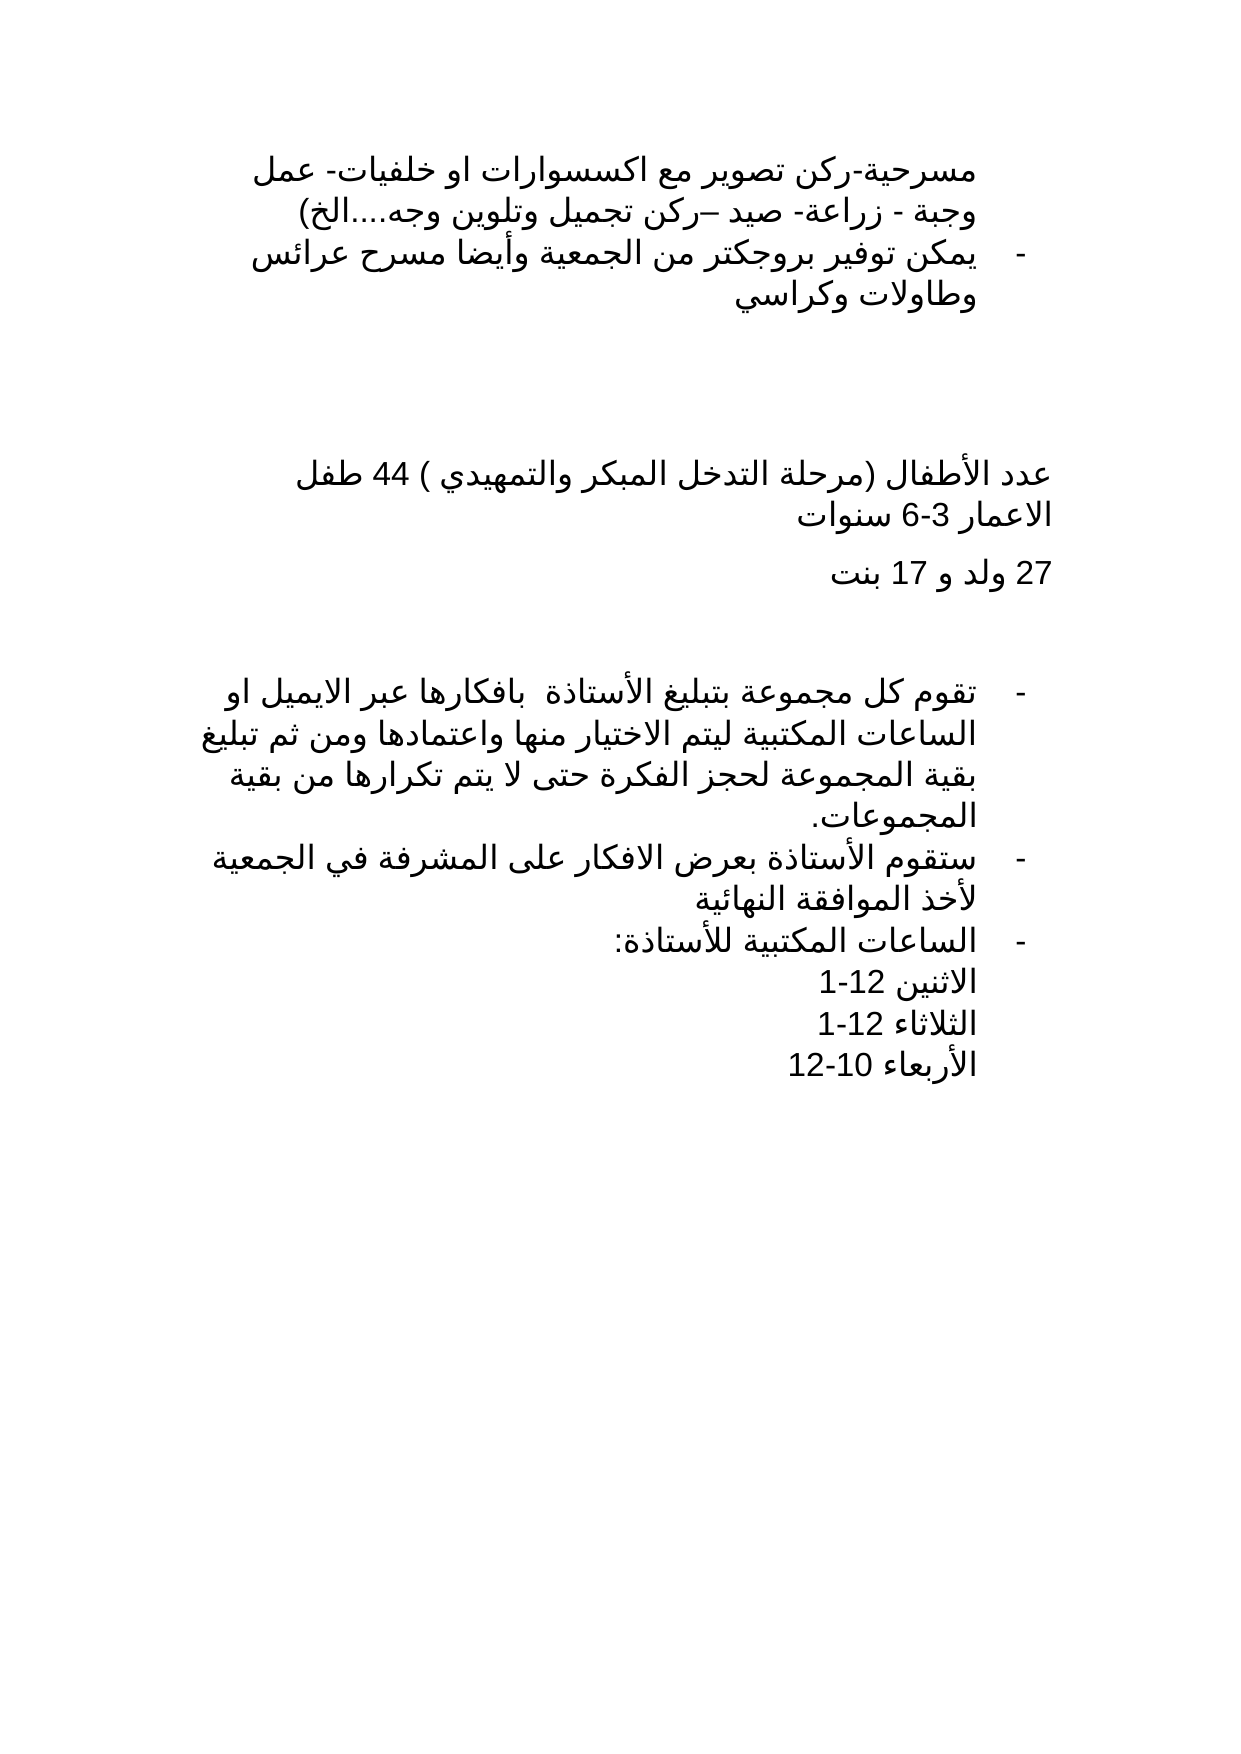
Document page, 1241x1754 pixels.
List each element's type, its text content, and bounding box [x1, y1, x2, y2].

list الثلاثاء 12-1 [187, 1004, 978, 1042]
text عدد الأطفال (مرحلة التدخل المبكر والتمهيدي ) 44 طفل الاعمار 3-6 سنوات [187, 454, 1053, 534]
list تقوم كل مجموعة بتبليغ الأستاذة بافكارها عبر الايميل او الساعات المكتبية ليتم الاختيار منها واعتمادها ومن ثم تبليغ بقية المجموعة لحجز الفكرة حتى لا يتم تكرارها من بقية المجموعات. [187, 672, 1015, 835]
list الاثنين 12-1 [187, 962, 978, 1001]
list الساعات المكتبية للأستاذة: [187, 921, 1015, 959]
list ستقوم الأستاذة بعرض الافكار على المشرفة في الجمعية لأخذ الموافقة النهائية [187, 838, 1015, 918]
list الأربعاء 10-12 [187, 1045, 978, 1084]
text 27 ولد و 17 بنت [187, 553, 1053, 592]
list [187, 150, 1015, 230]
list يمكن توفير بروجكتر من الجمعية وأيضا مسرح عرائس وطاولات وكراسي [187, 233, 1015, 313]
